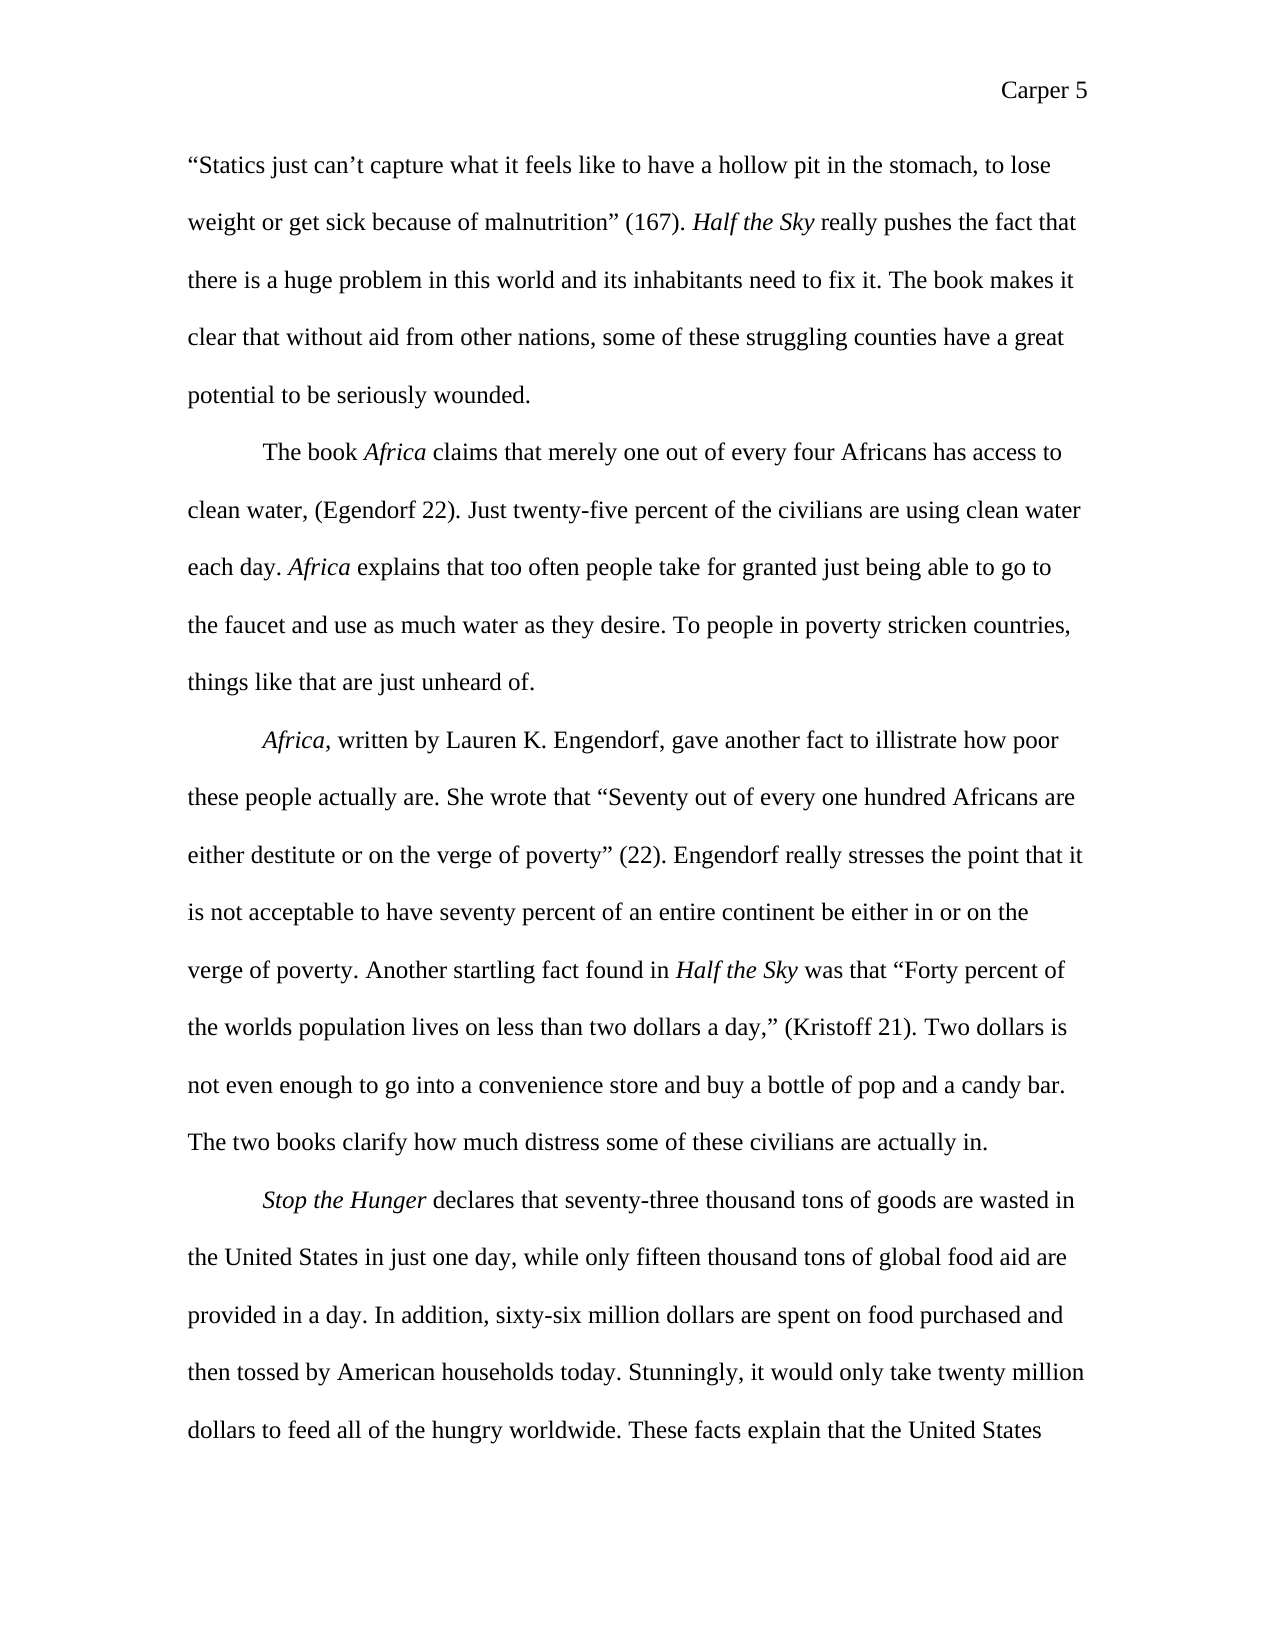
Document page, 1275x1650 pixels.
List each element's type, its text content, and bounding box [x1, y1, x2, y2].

text Africa, written by Lauren K. Engendorf, gave another fact to illistrate how poor these people actually are. She wrote that “Seventy out of every one hundred Africans are either destitute or on the verge of poverty” (22). Engendorf really stresses the point that it is not acceptable to have seventy percent of an entire continent be either in or on the verge of poverty. Another startling fact found in Half the Sky was that “Forty percent of the worlds population lives on less than two dollars a day,” (Kristoff 21). Two dollars is not even enough to go into a convenience store and buy a bottle of pop and a candy bar. The two books clarify how much distress some of these civilians are actually in. [187, 725, 1087, 1156]
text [187, 1185, 1087, 1444]
text The book Africa claims that merely one out of every four Africans has access to clean water, (Egendorf 22). Just twenty-five percent of the civilians are using clean water each day. Africa explains that too often people take for granted just being able to go to the faucet and use as much water as they desire. To people in poverty stricken countries, things like that are just unheard of. [187, 437, 1087, 696]
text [187, 150, 1087, 409]
